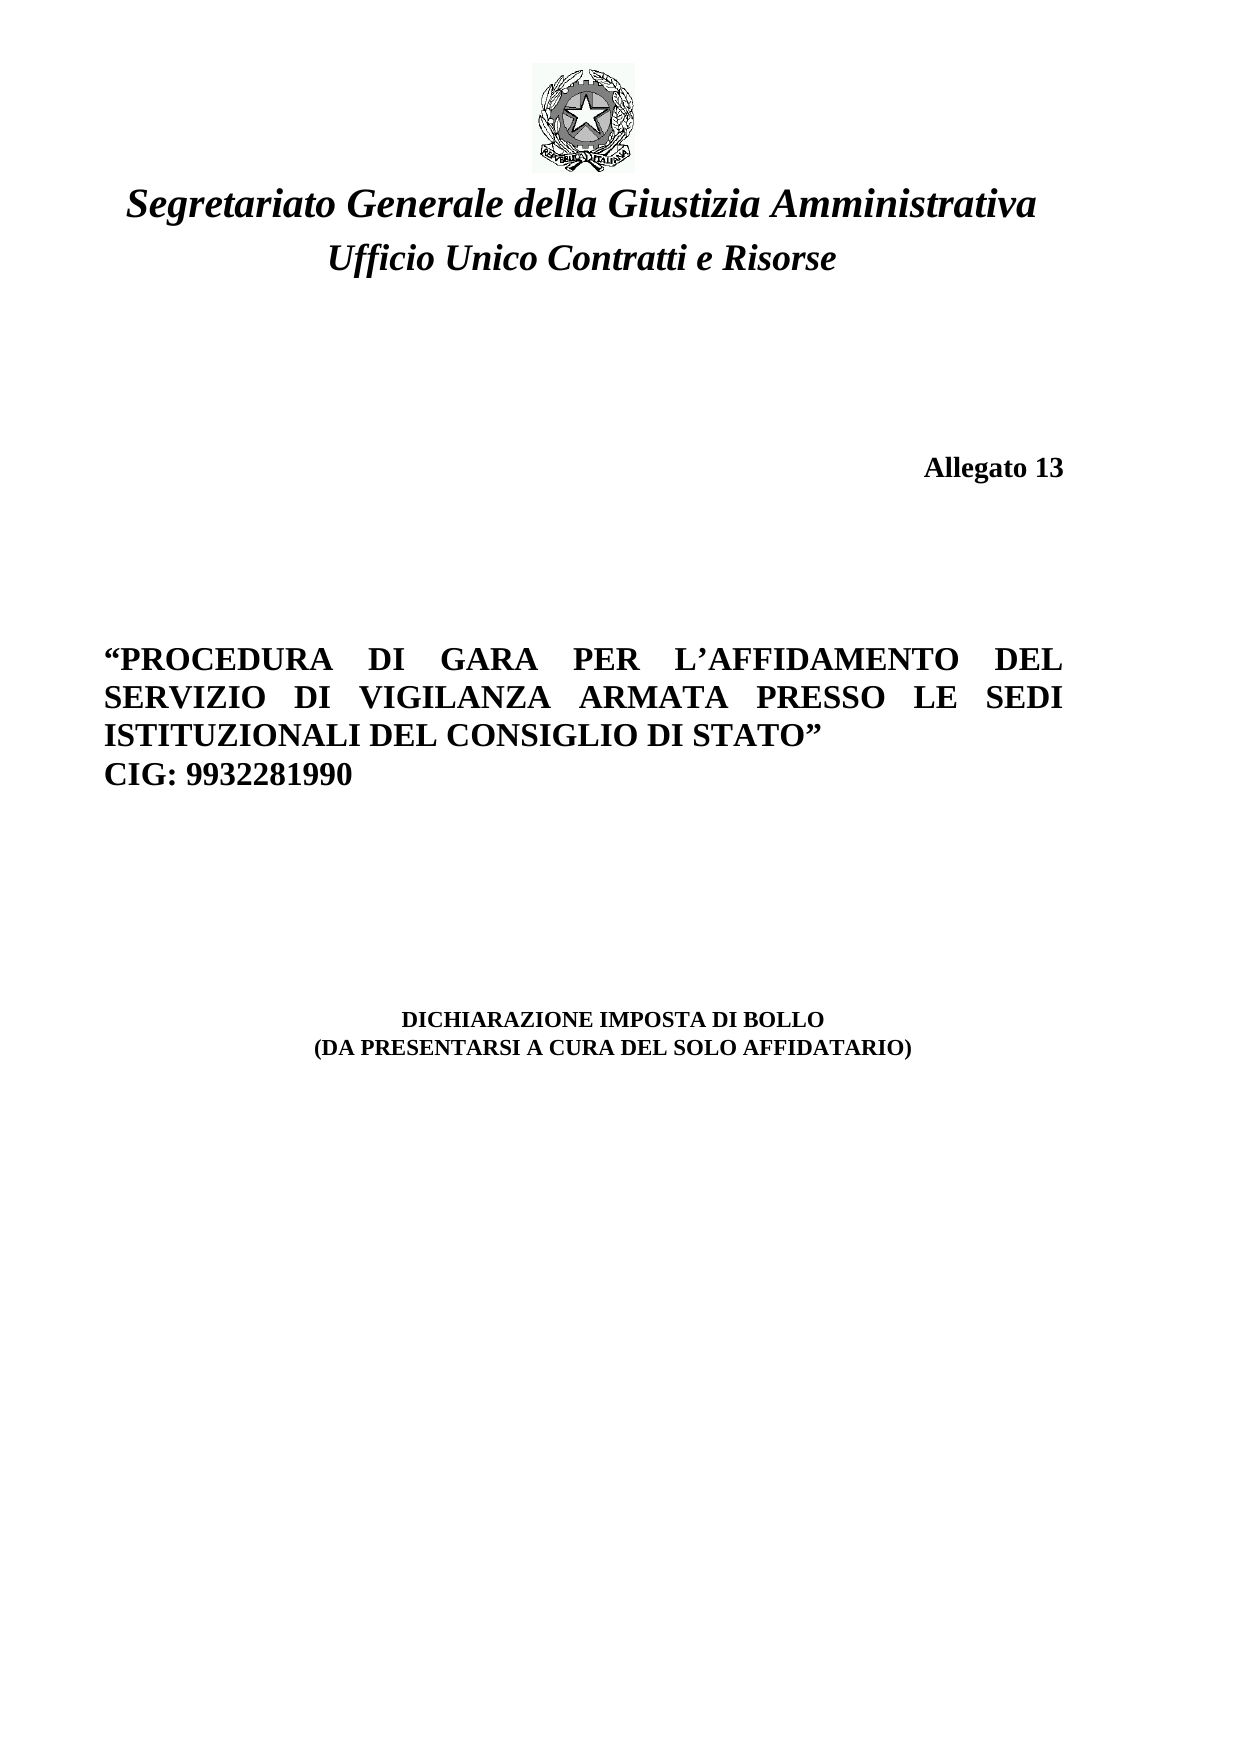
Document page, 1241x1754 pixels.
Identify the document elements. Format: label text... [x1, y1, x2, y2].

text Segretariato Generale della Giustizia Amministrativa [103, 178, 1064, 226]
text Ufficio Unico Contratti e Risorse [103, 236, 1064, 279]
text CIG: 9932281990 [103, 754, 1064, 792]
picture [532, 63, 636, 173]
text (da presentarsi a cura del solo affidatario) [162, 1033, 1064, 1061]
text “PROCEDURA DI GARA PER L’AFFIDAMENTO DEL SERVIZIO DI VIGILANZA ARMATA PRESSO LE SEDI ISTITUZIONALI DEL CONSIGLIO DI STATO” [103, 639, 1064, 754]
text dichiarazione imposta di bollo [162, 1005, 1064, 1033]
text Allegato 13 [103, 450, 1064, 484]
